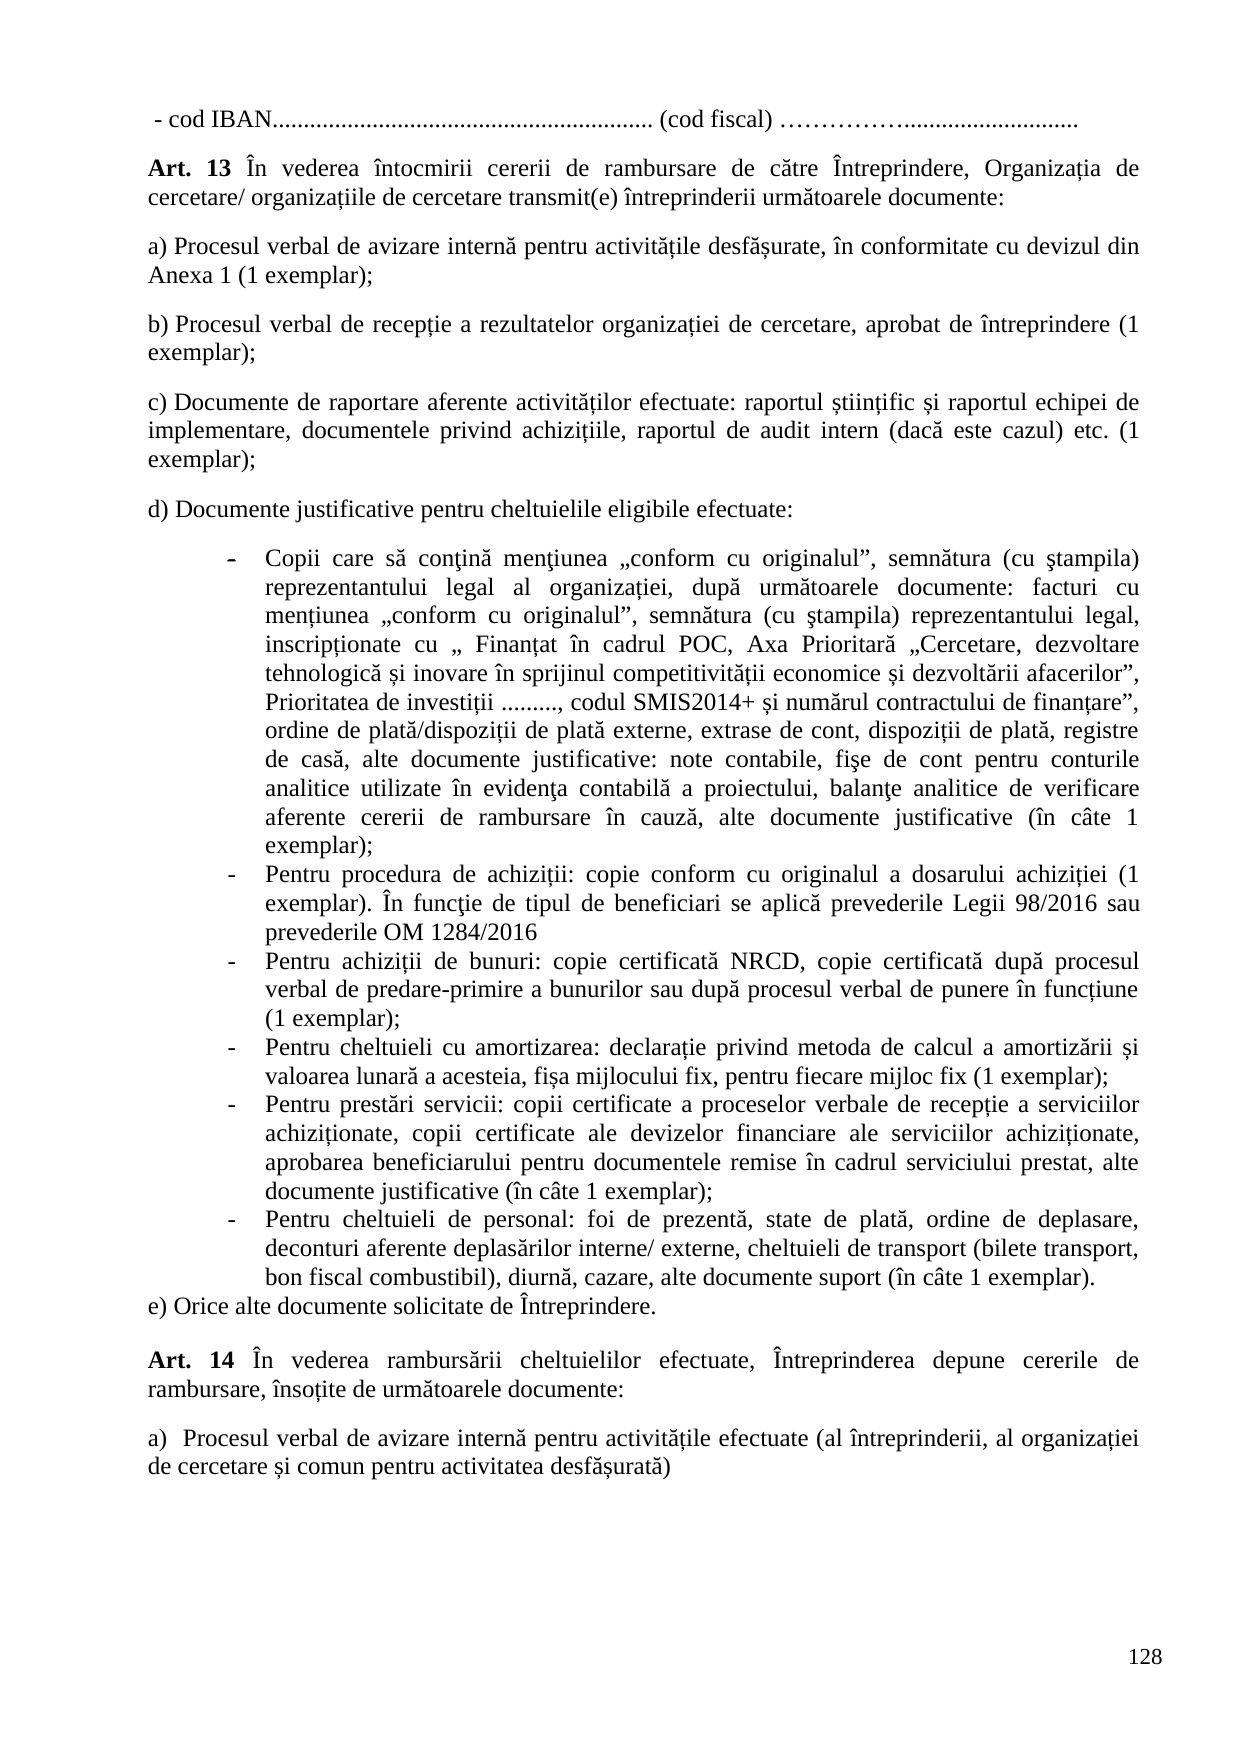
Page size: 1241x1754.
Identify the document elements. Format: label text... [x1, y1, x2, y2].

list Pentru procedura de achiziții: copie conform cu originalul a dosarului achiziției (1 exemplar). În funcţie de tipul de beneficiari se aplică prevederile Legii 98/2016 sau prevederile OM 1284/2016 [227, 859, 1140, 946]
list Documente de raportare aferente activităților efectuate: raportul științific și raportul echipei de implementare, documentele privind achizițiile, raportul de audit intern (dacă este cazul) etc. (1 exemplar); [148, 387, 1140, 473]
list Copii care să conţină menţiunea „conform cu originalul”, semnătura (cu ştampila) reprezentantului legal al organizației, după următoarele documente: facturi cu mențiunea „conform cu originalul”, semnătura (cu ştampila) reprezentantului legal, inscripționate cu „ Finanțat în cadrul POC, Axa Prioritară „Cercetare, dezvoltare tehnologică și inovare în sprijinul competitivității economice și dezvoltării afacerilor”, Prioritatea de investiții ........., codul SMIS2014+ și numărul contractului de finanțare”, ordine de plată/dispoziții de plată externe, extrase de cont, dispoziții de plată, registre de casă, alte documente justificative: note contabile, fişe de cont pentru conturile analitice utilizate în evidenţa contabilă a proiectului, balanţe analitice de verificare aferente cererii de rambursare în cauză, alte documente justificative (în câte 1 exemplar); [227, 543, 1140, 859]
list Pentru cheltuieli de personal: foi de prezentă, state de plată, ordine de deplasare, deconturi aferente deplasărilor interne/ externe, cheltuieli de transport (bilete transport, bon fiscal combustibil), diurnă, cazare, alte documente suport (în câte 1 exemplar). [227, 1204, 1140, 1291]
list Documente justificative pentru cheltuielile eligibile efectuate: [148, 494, 1140, 523]
text Art. 13 În vederea întocmirii cererii de rambursare de către Întreprindere, Organizația de cercetare/ organizațiile de cercetare transmit(e) întreprinderii următoarele documente: [148, 153, 1140, 211]
list Pentru achiziții de bunuri: copie certificată NRCD, copie certificată după procesul verbal de predare-primire a bunurilor sau după procesul verbal de punere în funcțiune (1 exemplar); [227, 946, 1140, 1032]
list Pentru cheltuieli cu amortizarea: declarație privind metoda de calcul a amortizării și valoarea lunară a acesteia, fișa mijlocului fix, pentru fiecare mijloc fix (1 exemplar); [227, 1032, 1140, 1089]
list Procesul verbal de recepție a rezultatelor organizației de cercetare, aprobat de întreprindere (1 exemplar); [148, 309, 1140, 366]
text Art. 14 În vederea rambursării cheltuielilor efectuate, Întreprinderea depune cererile de rambursare, însoțite de următoarele documente: [148, 1345, 1140, 1402]
list Pentru prestări servicii: copii certificate a proceselor verbale de recepție a serviciilor achiziționate, copii certificate ale devizelor financiare ale serviciilor achiziționate, aprobarea beneficiarului pentru documentele remise în cadrul serviciului prestat, alte documente justificative (în câte 1 exemplar); [227, 1089, 1140, 1204]
text - cod IBAN............................................................. (cod fiscal) ……………............................ [154, 104, 1140, 132]
list Procesul verbal de avizare internă pentru activitățile efectuate (al întreprinderii, al organizației de cercetare și comun pentru activitatea desfășurată) [148, 1423, 1140, 1480]
list Procesul verbal de avizare internă pentru activitățile desfășurate, în conformitate cu devizul din Anexa 1 (1 exemplar); [148, 231, 1140, 288]
list Orice alte documente solicitate de Întreprindere. [148, 1291, 1140, 1320]
